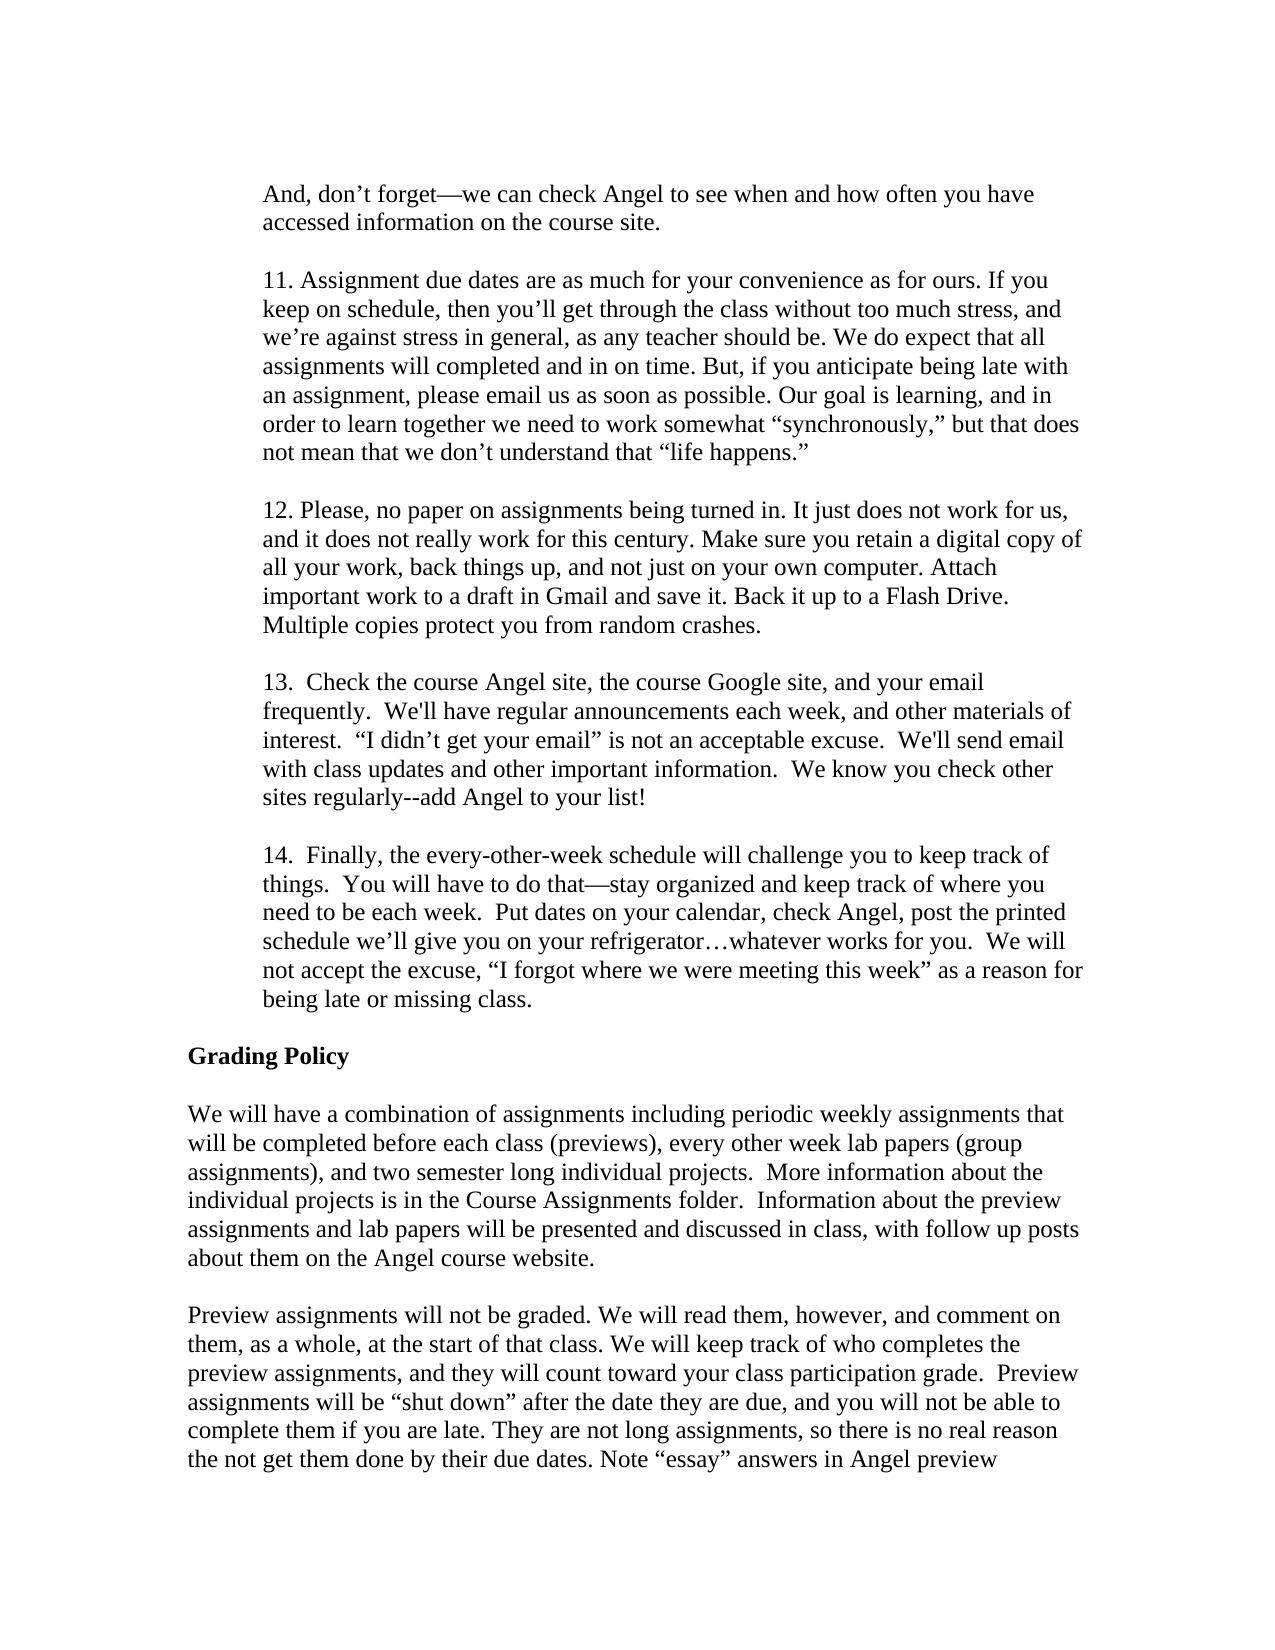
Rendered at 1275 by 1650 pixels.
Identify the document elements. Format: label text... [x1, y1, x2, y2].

text We will have a combination of assignments including periodic weekly assignments that will be completed before each class (previews), every other week lab papers (group assignments), and two semester long individual projects. More information about the individual projects is in the Course Assignments folder. Information about the preview assignments and lab papers will be presented and discussed in class, with follow up posts about them on the Angel course website. [187, 1099, 1087, 1272]
text Grading Policy [187, 1041, 1087, 1070]
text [187, 1272, 1087, 1473]
list And, don’t forget—we can check Angel to see when and how often you have accessed information on the course site. 11. Assignment due dates are as much for your convenience as for ours. If you keep on schedule, then you’ll get through the class without too much stress, and we’re against stress in general, as any teacher should be. We do expect that all assignments will completed and in on time. But, if you anticipate being late with an assignment, please email us as soon as possible. Our goal is learning, and in order to learn together we need to work somewhat “synchronously,” but that does not mean that we don’t understand that “life happens.” [262, 179, 1087, 466]
list 12. Please, no paper on assignments being turned in. It just does not work for us, and it does not really work for this century. Make sure you retain a digital copy of all your work, back things up, and not just on your own computer. Attach important work to a draft in Gmail and save it. Back it up to a Flash Drive. Multiple copies protect you from random crashes. 13. Check the course Angel site, the course Google site, and your email frequently. We'll have regular announcements each week, and other materials of interest. “I didn’t get your email” is not an acceptable excuse. We'll send email with class updates and other important information. We know you check other sites regularly--add Angel to your list! [262, 495, 1087, 811]
list 14. Finally, the every-other-week schedule will challenge you to keep track of things. You will have to do that—stay organized and keep track of where you need to be each week. Put dates on your calendar, check Angel, post the printed schedule we’ll give you on your refrigerator…whatever works for you. We will not accept the excuse, “I forgot where we were meeting this week” as a reason for being late or missing class. [262, 840, 1087, 1012]
